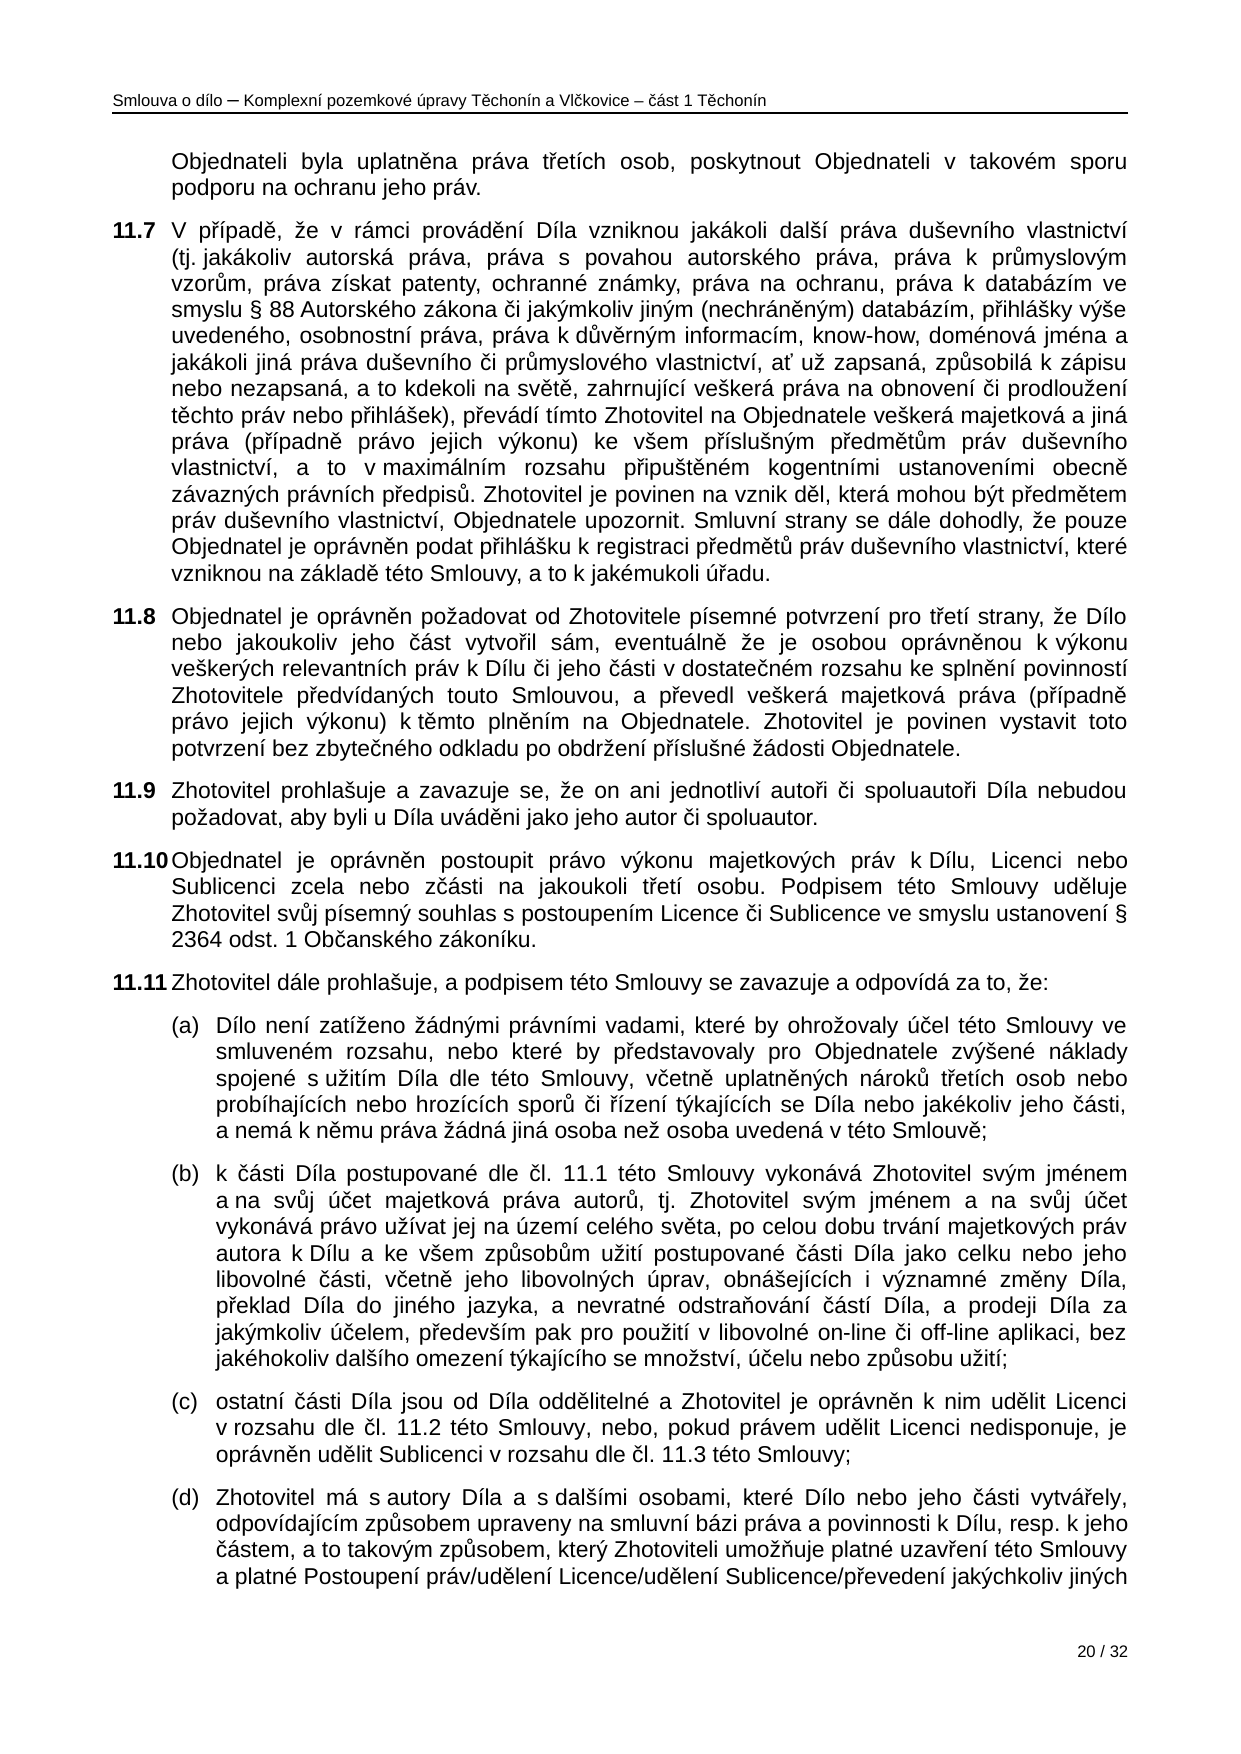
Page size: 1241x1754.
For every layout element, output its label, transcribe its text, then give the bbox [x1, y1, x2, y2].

text ostatní části Díla jsou od Díla oddělitelné a Zhotovitel je oprávněn k nim udělit Licenci v rozsahu dle čl. 11.2 této Smlouvy, nebo, pokud právem udělit Licenci nedisponuje, je oprávněn udělit Sublicenci v rozsahu dle čl. 11.3 této Smlouvy; [171, 1388, 1128, 1467]
text Zhotovitel prohlašuje a zavazuje se, že on ani jednotliví autoři či spoluautoři Díla nebudou požadovat, aby byli u Díla uváděni jako jeho autor či spoluautor. [112, 777, 1128, 830]
text Objednatel je oprávněn postoupit právo výkonu majetkových práv k Dílu, Licenci nebo Sublicenci zcela nebo zčásti na jakoukoli třetí osobu. Podpisem této Smlouvy uděluje Zhotovitel svůj písemný souhlas s postoupením Licence či Sublicence ve smyslu ustanovení § 2364 odst. 1 Občanského zákoníku. [112, 847, 1128, 952]
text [171, 1484, 1128, 1589]
text Zhotovitel dále prohlašuje, a podpisem této Smlouvy se zavazuje a odpovídá za to, že: [112, 969, 1128, 995]
text Objednatel je oprávněn požadovat od Zhotovitele písemné potvrzení pro třetí strany, že Dílo nebo jakoukoliv jeho část vytvořil sám, eventuálně že je osobou oprávněnou k výkonu veškerých relevantních práv k Dílu či jeho části v dostatečném rozsahu ke splnění povinností Zhotovitele předvídaných touto Smlouvou, a převedl veškerá majetková práva (případně právo jejich výkonu) k těmto plněním na Objednatele. Zhotovitel je povinen vystavit toto potvrzení bez zbytečného odkladu po obdržení příslušné žádosti Objednatele. [112, 603, 1128, 761]
list Dílo není zatíženo žádnými právními vadami, které by ohrožovaly účel této Smlouvy ve smluveném rozsahu, nebo které by představovaly pro Objednatele zvýšené náklady spojené s užitím Díla dle této Smlouvy, včetně uplatněných nároků třetích osob nebo probíhajících nebo hrozících sporů či řízení týkajících se Díla nebo jakékoliv jeho části, a nemá k němu práva žádná jiná osoba než osoba uvedená v této Smlouvě; [171, 1012, 1128, 1144]
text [112, 148, 1128, 200]
text k části Díla postupované dle čl. 11.1 této Smlouvy vykonává Zhotovitel svým jménem a na svůj účet majetková práva autorů, tj. Zhotovitel svým jménem a na svůj účet vykonává právo užívat jej na území celého světa, po celou dobu trvání majetkových práv autora k Dílu a ke všem způsobům užití postupované části Díla jako celku nebo jeho libovolné části, včetně jeho libovolných úprav, obnášejících i významné změny Díla, překlad Díla do jiného jazyka, a nevratné odstraňování částí Díla, a prodeji Díla za jakýmkoliv účelem, především pak pro použití v libovolné on-line či off-line aplikaci, bez jakéhokoliv dalšího omezení týkajícího se množství, účelu nebo způsobu užití; [171, 1160, 1128, 1371]
text V případě, že v rámci provádění Díla vzniknou jakákoli další práva duševního vlastnictví (tj. jakákoliv autorská práva, práva s povahou autorského práva, práva k průmyslovým vzorům, práva získat patenty, ochranné známky, práva na ochranu, práva k databázím ve smyslu § 88 Autorského zákona či jakýmkoliv jiným (nechráněným) databázím, přihlášky výše uvedeného, osobnostní práva, práva k důvěrným informacím, know-how, doménová jména a jakákoli jiná práva duševního či průmyslového vlastnictví, ať už zapsaná, způsobilá k zápisu nebo nezapsaná, a to kdekoli na světě, zahrnující veškerá práva na obnovení či prodloužení těchto práv nebo přihlášek), převádí tímto Zhotovitel na Objednatele veškerá majetková a jiná práva (případně právo jejich výkonu) ke všem příslušným předmětům práv duševního vlastnictví, a to v maximálním rozsahu připuštěném kogentními ustanoveními obecně závazných právních předpisů. Zhotovitel je povinen na vznik děl, která mohou být předmětem práv duševního vlastnictví, Objednatele upozornit. Smluvní strany se dále dohodly, že pouze Objednatel je oprávněn podat přihlášku k registraci předmětů práv duševního vlastnictví, které vzniknou na základě této Smlouvy, a to k jakémukoli úřadu. [112, 217, 1128, 586]
